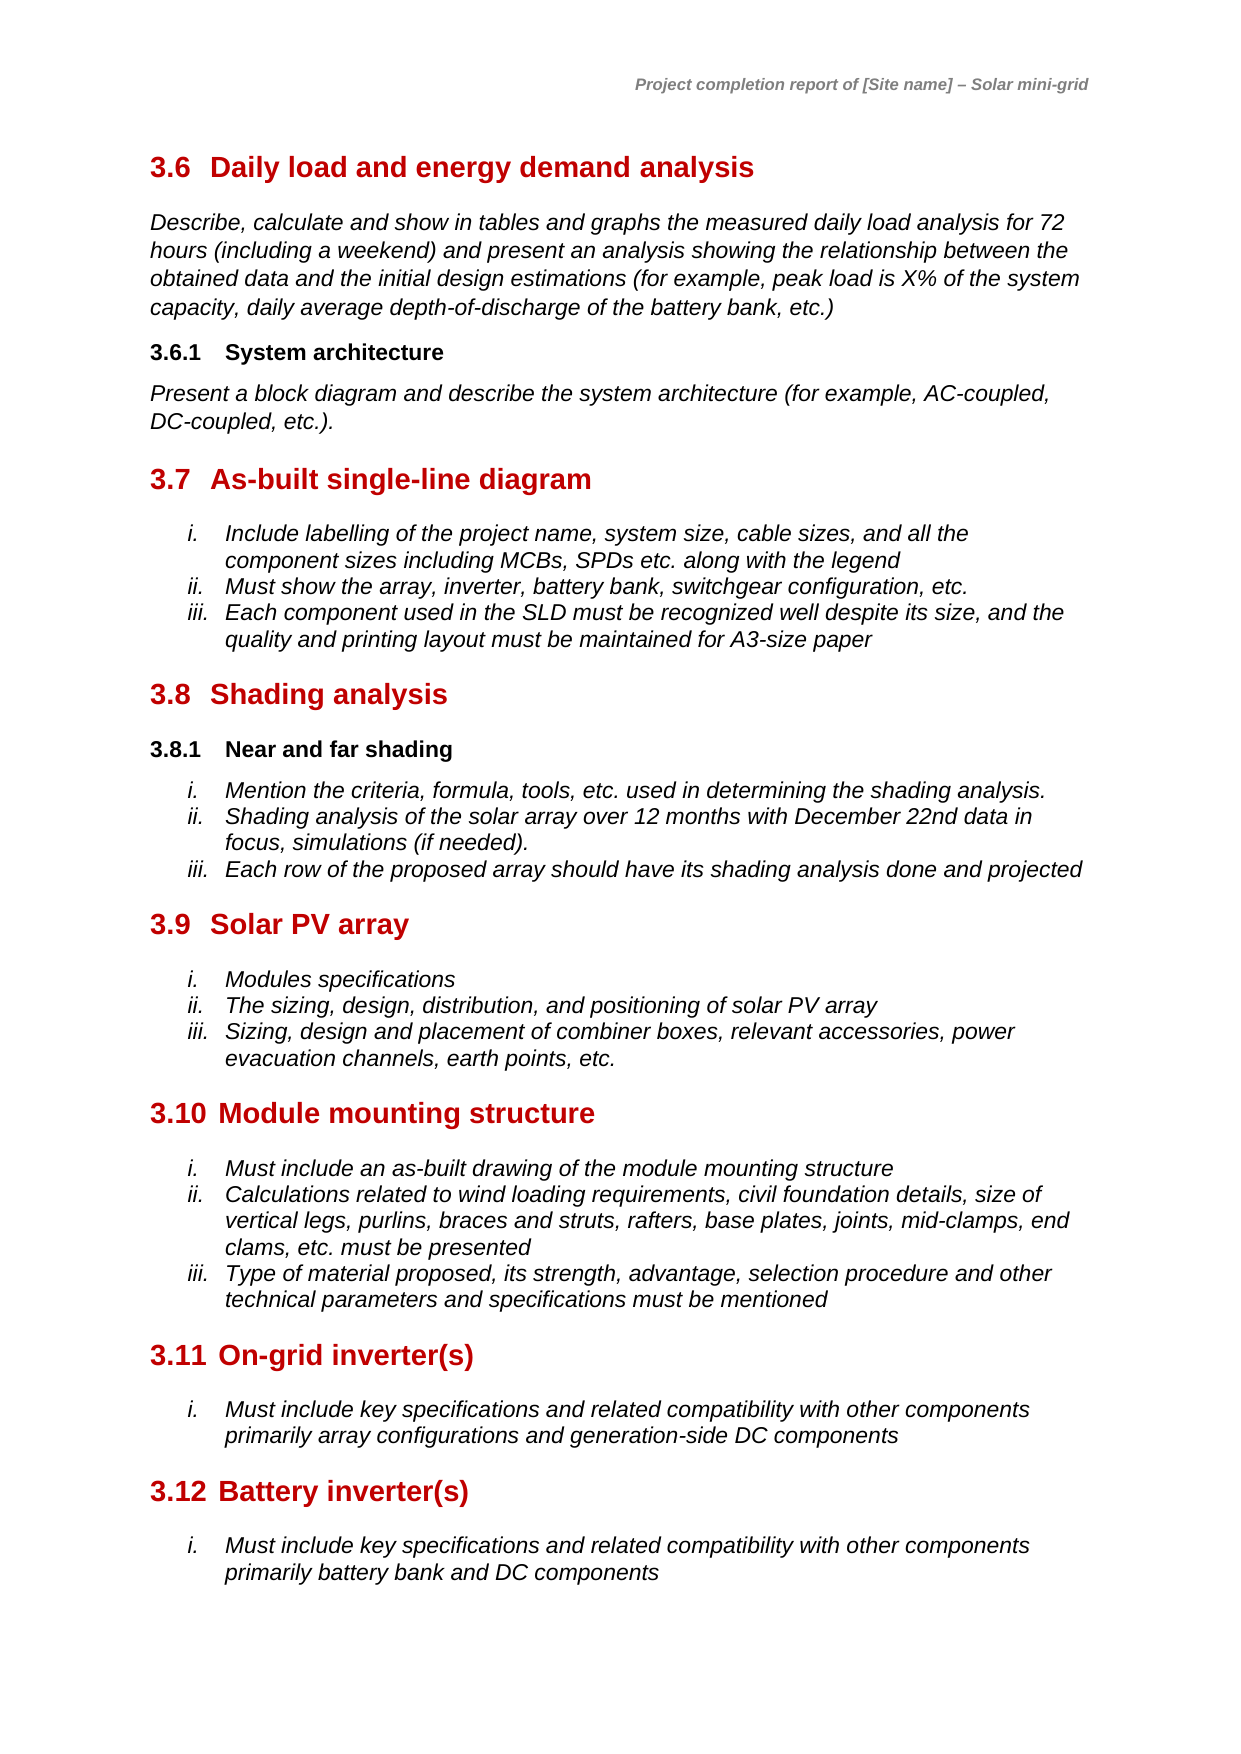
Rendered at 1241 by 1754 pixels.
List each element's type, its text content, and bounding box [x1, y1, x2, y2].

list Must include key specifications and related compatibility with other components primarily array configurations and generation-side DC components [187, 1396, 1090, 1449]
list Must include an as-built drawing of the module mounting structure [187, 1154, 1090, 1181]
list Modules specifications [187, 966, 1090, 992]
subtitle Solar PV array [150, 907, 1090, 941]
text Present a block diagram and describe the system architecture (for example, AC-coupled, DC-coupled, etc.). [150, 380, 1090, 435]
list Mention the criteria, formula, tools, etc. used in determining the shading analysis. [187, 777, 1090, 803]
list Must include key specifications and related compatibility with other components primarily battery bank and DC components [187, 1532, 1090, 1585]
subtitle On-grid inverter(s) [150, 1338, 1090, 1371]
list The sizing, design, distribution, and positioning of solar PV array [187, 992, 1090, 1018]
subtitle Battery inverter(s) [150, 1474, 1090, 1507]
subtitle Daily load and energy demand analysis [150, 150, 1090, 183]
list Include labelling of the project name, system size, cable sizes, and all the component sizes including MCBs, SPDs etc. along with the legend [187, 520, 1090, 573]
list Calculations related to wind loading requirements, civil foundation details, size of vertical legs, purlins, braces and struts, rafters, base plates, joints, mid-clamps, end clams, etc. must be presented [187, 1181, 1090, 1260]
list Sizing, design and placement of combiner boxes, relevant accessories, power evacuation channels, earth points, etc. [187, 1018, 1090, 1071]
list Each row of the proposed array should have its shading analysis done and projected [187, 856, 1090, 882]
list Shading analysis of the solar array over 12 months with December 22nd data in focus, simulations (if needed). [187, 803, 1090, 856]
subtitle Shading analysis [150, 677, 1090, 711]
subtitle System architecture [150, 339, 1090, 365]
subtitle Module mounting structure [150, 1096, 1090, 1129]
list Must show the array, inverter, battery bank, switchgear configuration, etc. [187, 573, 1090, 599]
subtitle As-built single-line diagram [150, 462, 1090, 495]
text Describe, calculate and show in tables and graphs the measured daily load analysis for 72 hours (including a weekend) and present an analysis showing the relationship between the obtained data and the initial design estimations (for example, peak load is X% of the system capacity, daily average depth-of-discharge of the battery bank, etc.) [150, 208, 1090, 320]
list Type of material proposed, its strength, advantage, selection procedure and other technical parameters and specifications must be mentioned [187, 1260, 1090, 1313]
list Each component used in the SLD must be recognized well despite its size, and the quality and printing layout must be maintained for A3-size paper [187, 599, 1090, 652]
subtitle Near and far shading [150, 736, 1090, 762]
